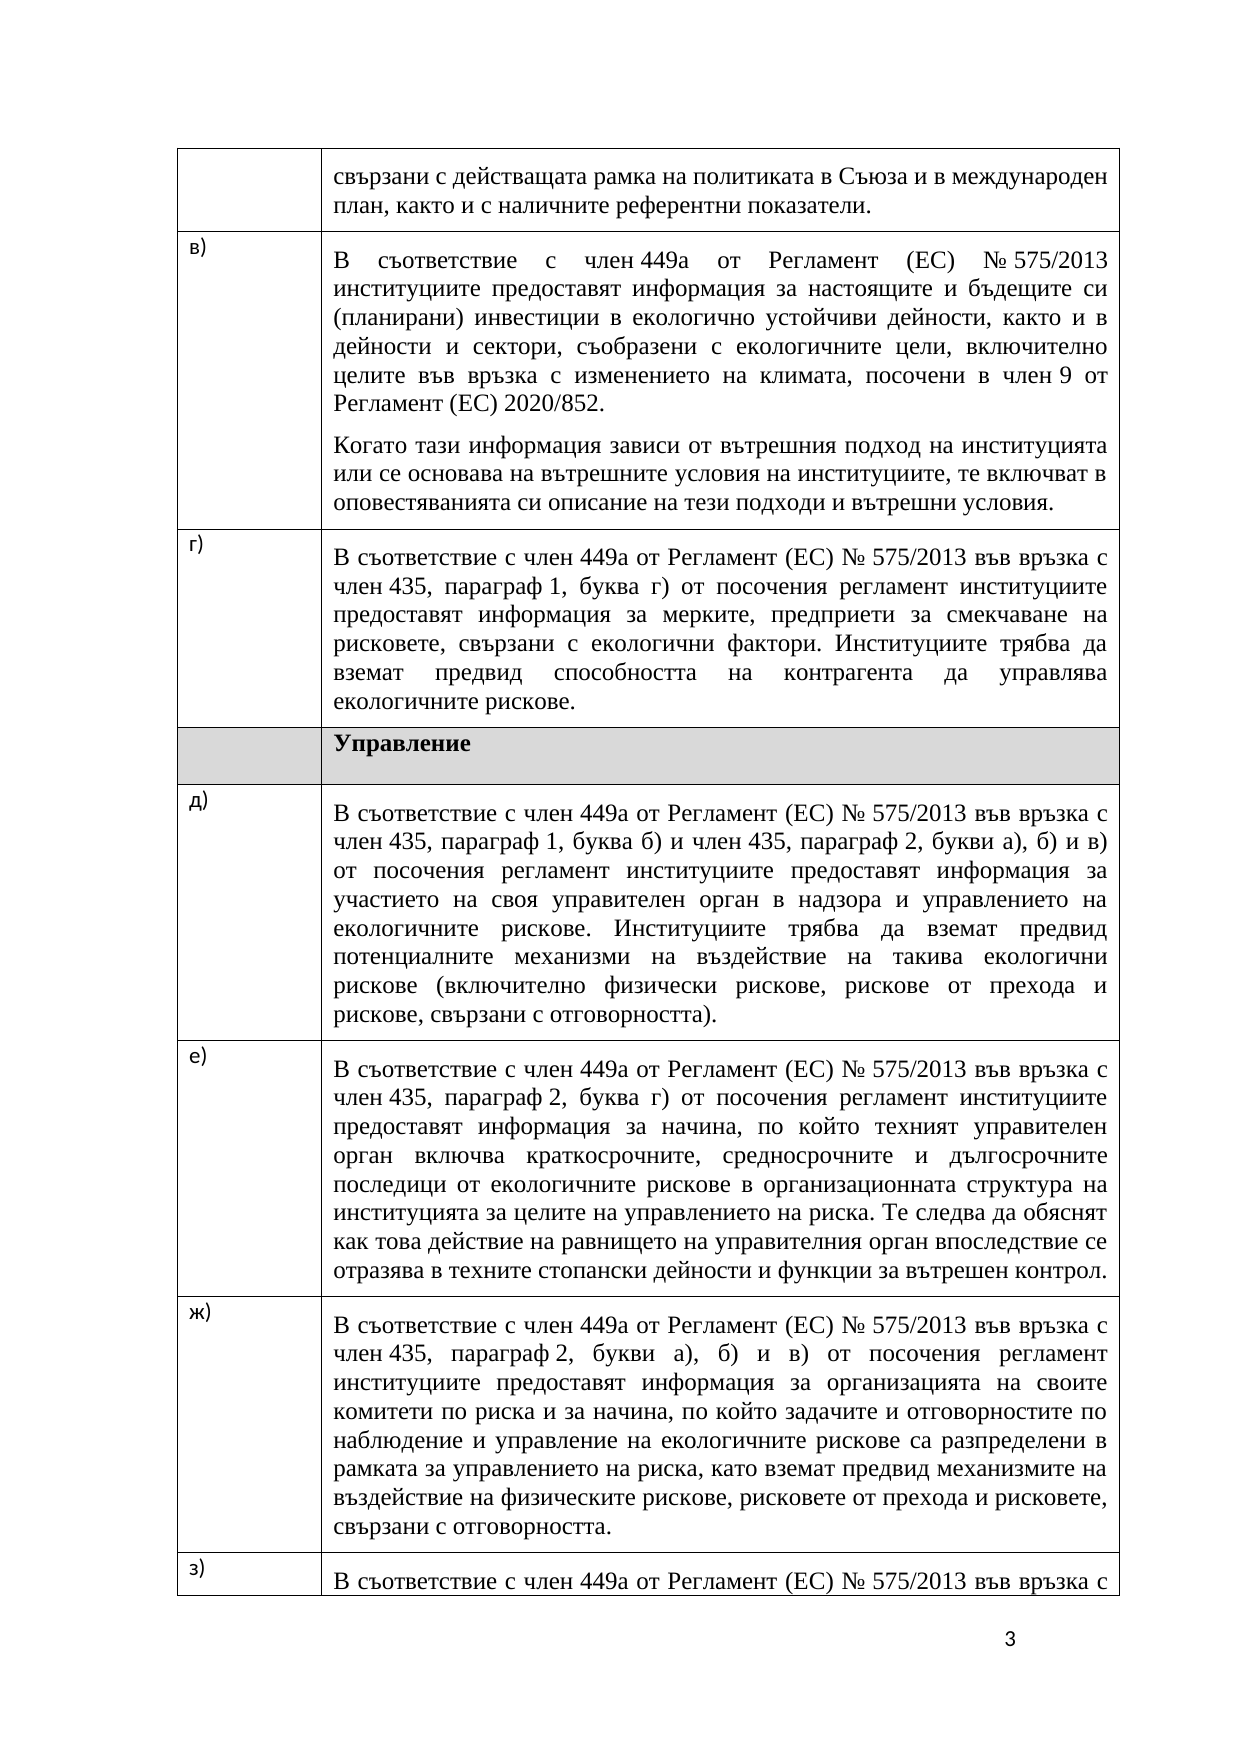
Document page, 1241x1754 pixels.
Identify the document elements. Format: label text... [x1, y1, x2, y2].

table_cell в) [178, 232, 321, 528]
table_cell В съответствие с член 449а от Регламент (ЕС) № 575/2013 във връзка с член 435, параграф 2, буква г) от посочения регламент институциите предоставят информация за начина, по който техният управителен орган включва краткосрочните, средносрочните и дългосрочните последици от екологичните рискове в организационната структура на институцията за целите на управлението на риска. Те следва да обяснят как това действие на равнището на управителния орган впоследствие се отразява в техните стопански дейности и функции за вътрешен контрол. [322, 1041, 1119, 1296]
table_cell г) [178, 530, 321, 727]
table_cell В съответствие с член 449а от Регламент (ЕС) № 575/2013 институциите предоставят информация за настоящите и бъдещите си (планирани) инвестиции в екологично устойчиви дейности, както и в дейности и сектори, съобразени с екологичните цели, включително целите във връзка с изменението на климата, посочени в член 9 от Регламент (ЕС) 2020/852. Когато тази информация зависи от вътрешния подход на институцията или се основава на вътрешните условия на институциите, те включват в оповестяванията си описание на тези подходи и вътрешни условия. [322, 232, 1119, 528]
table_cell Управление [322, 728, 1119, 784]
table_cell [178, 728, 321, 784]
table_cell д) [178, 785, 321, 1040]
table_cell В съответствие с член 449а от Регламент (ЕС) № 575/2013 във връзка с член 435, параграф 1, буква г) от посочения регламент институциите предоставят информация за мерките, предприети за смекчаване на рисковете, свързани с екологични фактори. Институциите трябва да вземат предвид способността на контрагента да управлява екологичните рискове. [322, 530, 1119, 727]
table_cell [322, 149, 1119, 231]
table_cell В съответствие с член 449а от Регламент (ЕС) № 575/2013 във връзка с член 435, параграф 1, буква б) и член 435, параграф 2, букви а), б) и в) от посочения регламент институциите предоставят информация за участието на своя управителен орган в надзора и управлението на екологичните рискове. Институциите трябва да вземат предвид потенциалните механизми на въздействие на такива екологични рискове (включително физически рискове, рискове от прехода и рискове, свързани с отговорността). [322, 785, 1119, 1040]
table_cell б) [178, 149, 321, 231]
table_cell з) [178, 1553, 321, 1594]
table_cell ж) [178, 1297, 321, 1552]
table_cell В съответствие с член 449а от Регламент (ЕС) № 575/2013 във връзка с член 435, параграф 2, букви а), б) и в) от посочения регламент институциите предоставят информация за организацията на своите комитети по риска и за начина, по който задачите и отговорностите по наблюдение и управление на екологичните рискове са разпределени в рамката за управлението на риска, като вземат предвид механизмите на въздействие на физическите рискове, рисковете от прехода и рисковете, свързани с отговорността. [322, 1297, 1119, 1552]
table_cell е) [178, 1041, 321, 1296]
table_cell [322, 1553, 1119, 1594]
